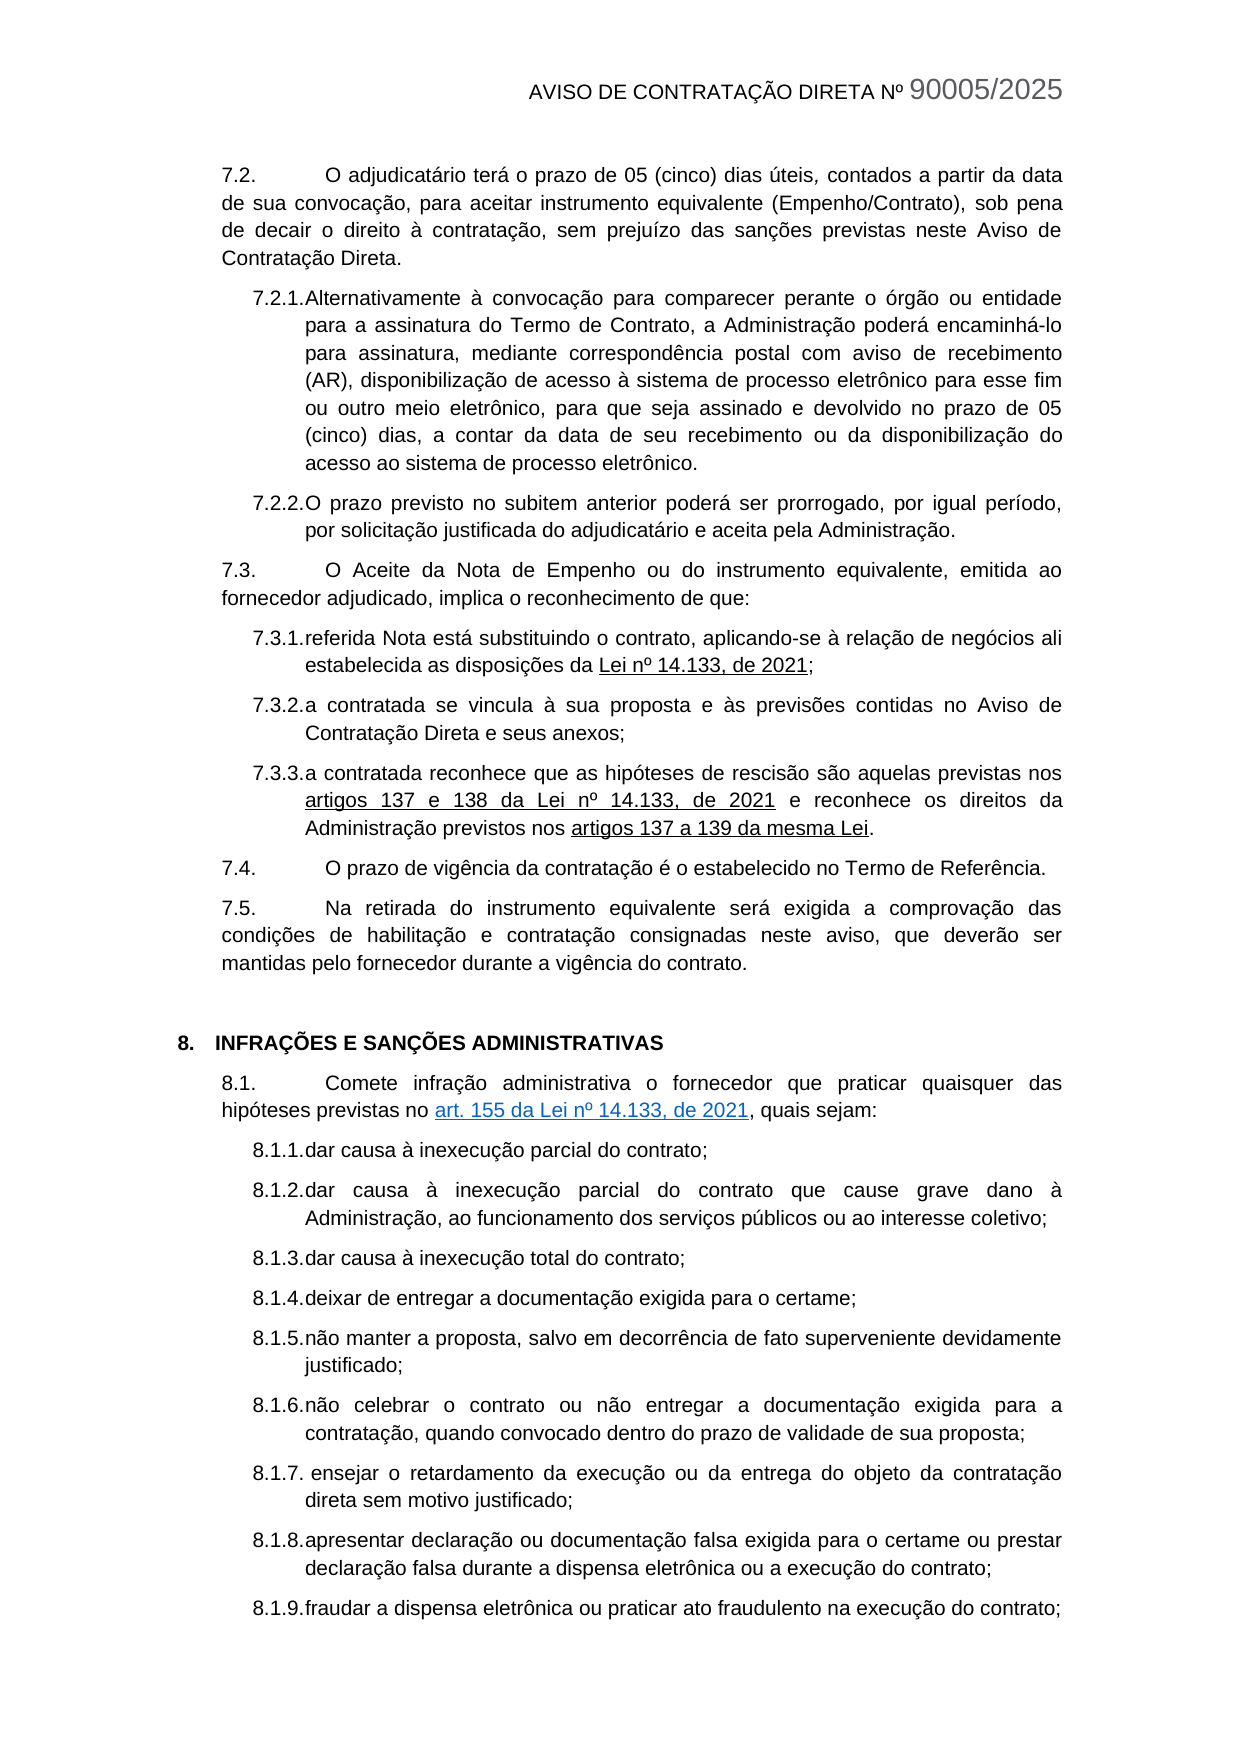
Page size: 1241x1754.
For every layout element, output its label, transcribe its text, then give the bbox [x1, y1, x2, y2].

list dar causa à inexecução parcial do contrato que cause grave dano à Administração, ao funcionamento dos serviços públicos ou ao interesse coletivo; [252, 1178, 1063, 1229]
list O prazo previsto no subitem anterior poderá ser prorrogado, por igual período, por solicitação justificada do adjudicatário e aceita pela Administração. [252, 490, 1063, 542]
list dar causa à inexecução total do contrato; [252, 1245, 1063, 1269]
list O prazo de vigência da contratação é o estabelecido no Termo de Referência. [221, 855, 1063, 879]
list referida Nota está substituindo o contrato, aplicando-se à relação de negócios ali estabelecida as disposições da Lei nº 14.133, de 2021; [252, 625, 1063, 677]
list Na retirada do instrumento equivalente será exigida a comprovação das condições de habilitação e contratação consignadas neste aviso, que deverão ser mantidas pelo fornecedor durante a vigência do contrato. [221, 895, 1063, 974]
list fraudar a dispensa eletrônica ou praticar ato fraudulento na execução do contrato; [252, 1595, 1063, 1619]
list a contratada reconhece que as hipóteses de rescisão são aquelas previstas nos artigos 137 e 138 da Lei nº 14.133, de 2021 e reconhece os direitos da Administração previstos nos artigos 137 a 139 da mesma Lei. [252, 760, 1063, 839]
list a contratada se vincula à sua proposta e às previsões contidas no Aviso de Contratação Direta e seus anexos; [252, 693, 1063, 744]
list não manter a proposta, salvo em decorrência de fato superveniente devidamente justificado; [252, 1325, 1063, 1377]
list Alternativamente à convocação para comparecer perante o órgão ou entidade para a assinatura do Termo de Contrato, a Administração poderá encaminhá-lo para assinatura, mediante correspondência postal com aviso de recebimento (AR), disponibilização de acesso à sistema de processo eletrônico para esse fim ou outro meio eletrônico, para que seja assinado e devolvido no prazo de 05 (cinco) dias, a contar da data de seu recebimento ou da disponibilização do acesso ao sistema de processo eletrônico. [252, 285, 1063, 474]
subtitle INFRAÇÕES E SANÇÕES ADMINISTRATIVAS [177, 1030, 1063, 1054]
list apresentar declaração ou documentação falsa exigida para o certame ou prestar declaração falsa durante a dispensa eletrônica ou a execução do contrato; [252, 1528, 1063, 1579]
list O Aceite da Nota de Empenho ou do instrumento equivalente, emitida ao fornecedor adjudicado, implica o reconhecimento de que: [221, 558, 1063, 609]
list dar causa à inexecução parcial do contrato; [252, 1138, 1063, 1162]
list Comete infração administrativa o fornecedor que praticar quaisquer das hipóteses previstas no art. 155 da Lei nº 14.133, de 2021, quais sejam: [221, 1070, 1063, 1122]
list deixar de entregar a documentação exigida para o certame; [252, 1285, 1063, 1309]
list não celebrar o contrato ou não entregar a documentação exigida para a contratação, quando convocado dentro do prazo de validade de sua proposta; [252, 1393, 1063, 1444]
list ensejar o retardamento da execução ou da entrega do objeto da contratação direta sem motivo justificado; [252, 1460, 1063, 1512]
list O adjudicatário terá o prazo de 05 (cinco) dias úteis, contados a partir da data de sua convocação, para aceitar instrumento equivalente (Empenho/Contrato), sob pena de decair o direito à contratação, sem prejuízo das sanções previstas neste Aviso de Contratação Direta. [221, 163, 1063, 269]
